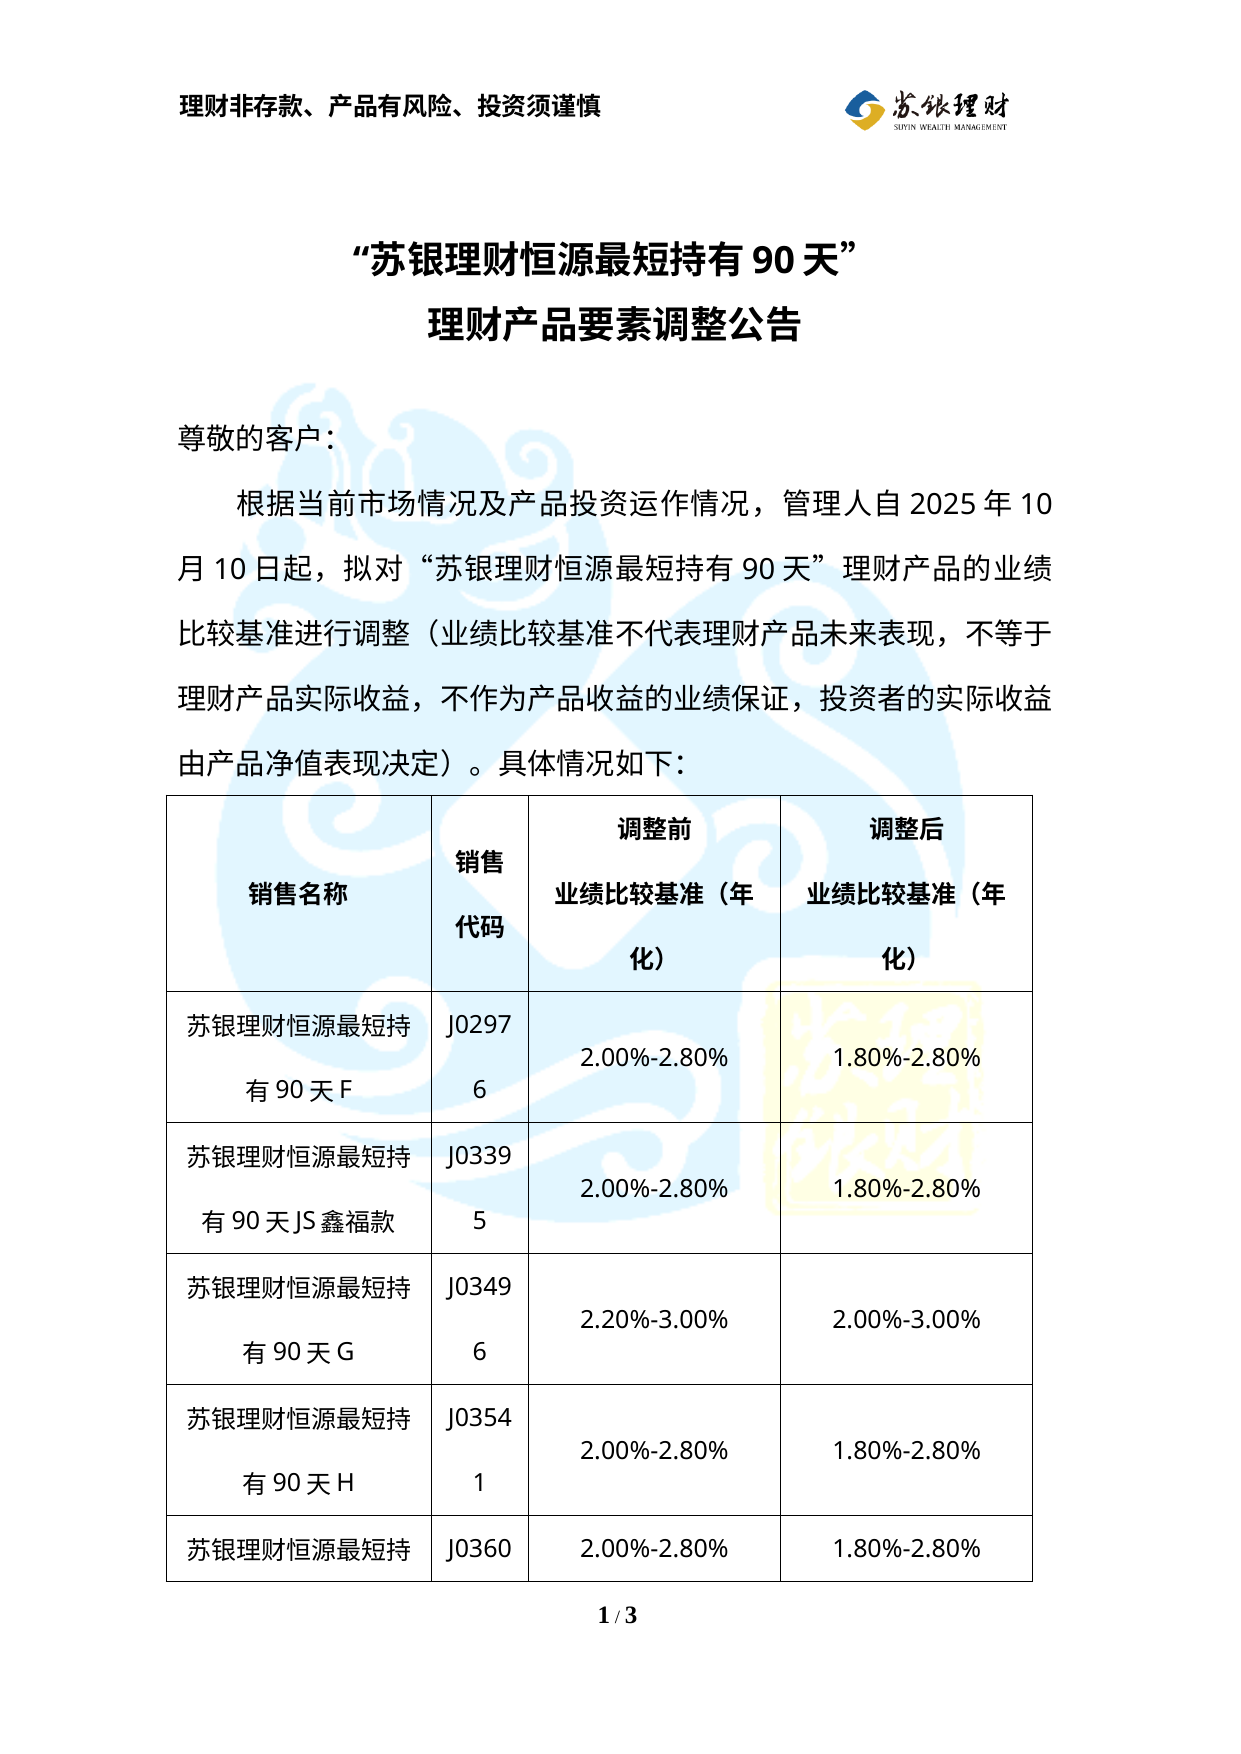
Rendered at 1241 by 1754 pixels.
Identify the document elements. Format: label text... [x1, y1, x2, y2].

table_cell J03604 [432, 1516, 528, 1581]
table_cell 苏银理财恒源最短持有90天F [167, 992, 431, 1122]
table_cell 1.80%-2.80% [781, 992, 1032, 1122]
table_cell 2.00%-2.80% [529, 1385, 780, 1515]
table_cell 1.80%-2.80% [781, 1385, 1032, 1515]
table_cell 2.00%-2.80% [529, 1516, 780, 1581]
table_cell 苏银理财恒源最短持有90天H [167, 1385, 431, 1515]
table_header 调整后 业绩比较基准（年化） [781, 796, 1032, 991]
table_cell 苏银理财恒源最短持有90天（芙蓉锦程·优选） [167, 1516, 431, 1581]
table_header 销售名称 [167, 796, 431, 991]
picture [820, 73, 1039, 143]
table_cell J02976 [432, 992, 528, 1122]
table_cell J03496 [432, 1254, 528, 1384]
table_header 调整前 业绩比较基准（年化） [529, 796, 780, 991]
table_cell 2.00%-3.00% [781, 1254, 1032, 1384]
table_cell J03395 [432, 1123, 528, 1253]
table_cell 2.00%-2.80% [529, 1123, 780, 1253]
table_cell 2.20%-3.00% [529, 1254, 780, 1384]
table_cell 1.80%-2.80% [781, 1516, 1032, 1581]
table_cell 2.00%-2.80% [529, 992, 780, 1122]
table_cell 苏银理财恒源最短持有90天G [167, 1254, 431, 1384]
table_header 销售 代码 [432, 796, 528, 991]
text 根据当前市场情况及产品投资运作情况，管理人自2025年10月10日起，拟对“苏银理财恒源最短持有90天”理财产品的业绩比较基准进行调整（业绩比较基准不代表理财产品未来表现，不等于理财产品实际收益，不作为产品收益的业绩保证，投资者的实际收益由产品净值表现决定）。具体情况如下： [177, 469, 1053, 794]
text “苏银理财恒源最短持有90天” [177, 225, 1053, 290]
table_cell J03541 [432, 1385, 528, 1515]
table_cell 苏银理财恒源最短持有90天JS鑫福款 [167, 1123, 431, 1253]
table_cell 1.80%-2.80% [781, 1123, 1032, 1253]
text 理财产品要素调整公告 [177, 290, 1053, 355]
text 尊敬的客户： [177, 404, 1053, 469]
